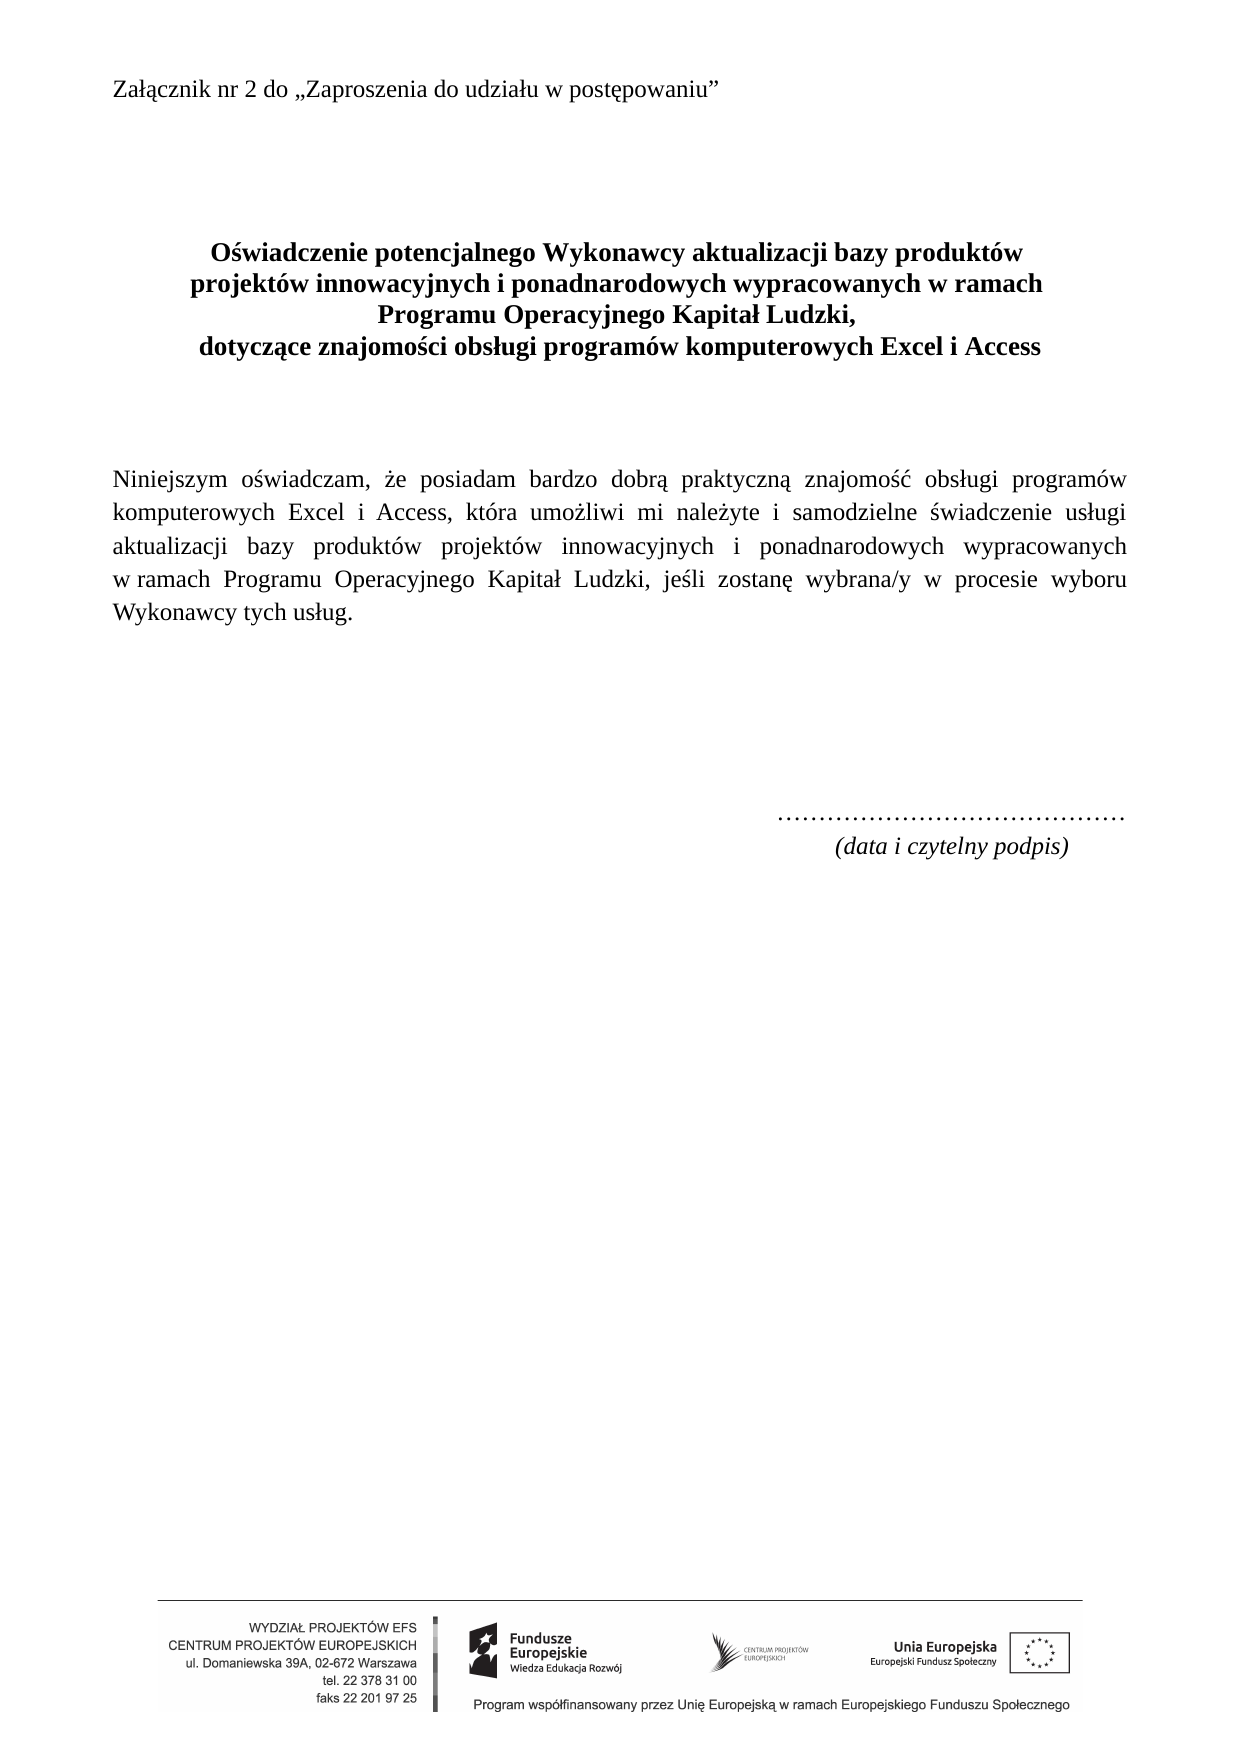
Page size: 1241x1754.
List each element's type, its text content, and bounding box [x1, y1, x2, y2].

text Niniejszym oświadczam, że posiadam bardzo dobrą praktyczną znajomość obsługi programów komputerowych Excel i Access, która umożliwi mi należyte i samodzielne świadczenie usługi aktualizacji bazy produktów projektów innowacyjnych i ponadnarodowych wypracowanych w ramach Programu Operacyjnego Kapitał Ludzki, jeśli zostanę wybrana/y w procesie wyboru Wykonawcy tych usług. [112, 461, 1128, 627]
picture [157, 1600, 1083, 1712]
text …………………………………… [702, 794, 1128, 827]
text (data i czytelny podpis) [702, 827, 1128, 861]
subtitle Oświadczenie potencjalnego Wykonawcy aktualizacji bazy produktów projektów innowacyjnych i ponadnarodowych wypracowanych w ramach Programu Operacyjnego Kapitał Ludzki, dotyczące znajomości obsługi programów komputerowych Excel i Access [112, 236, 1128, 361]
